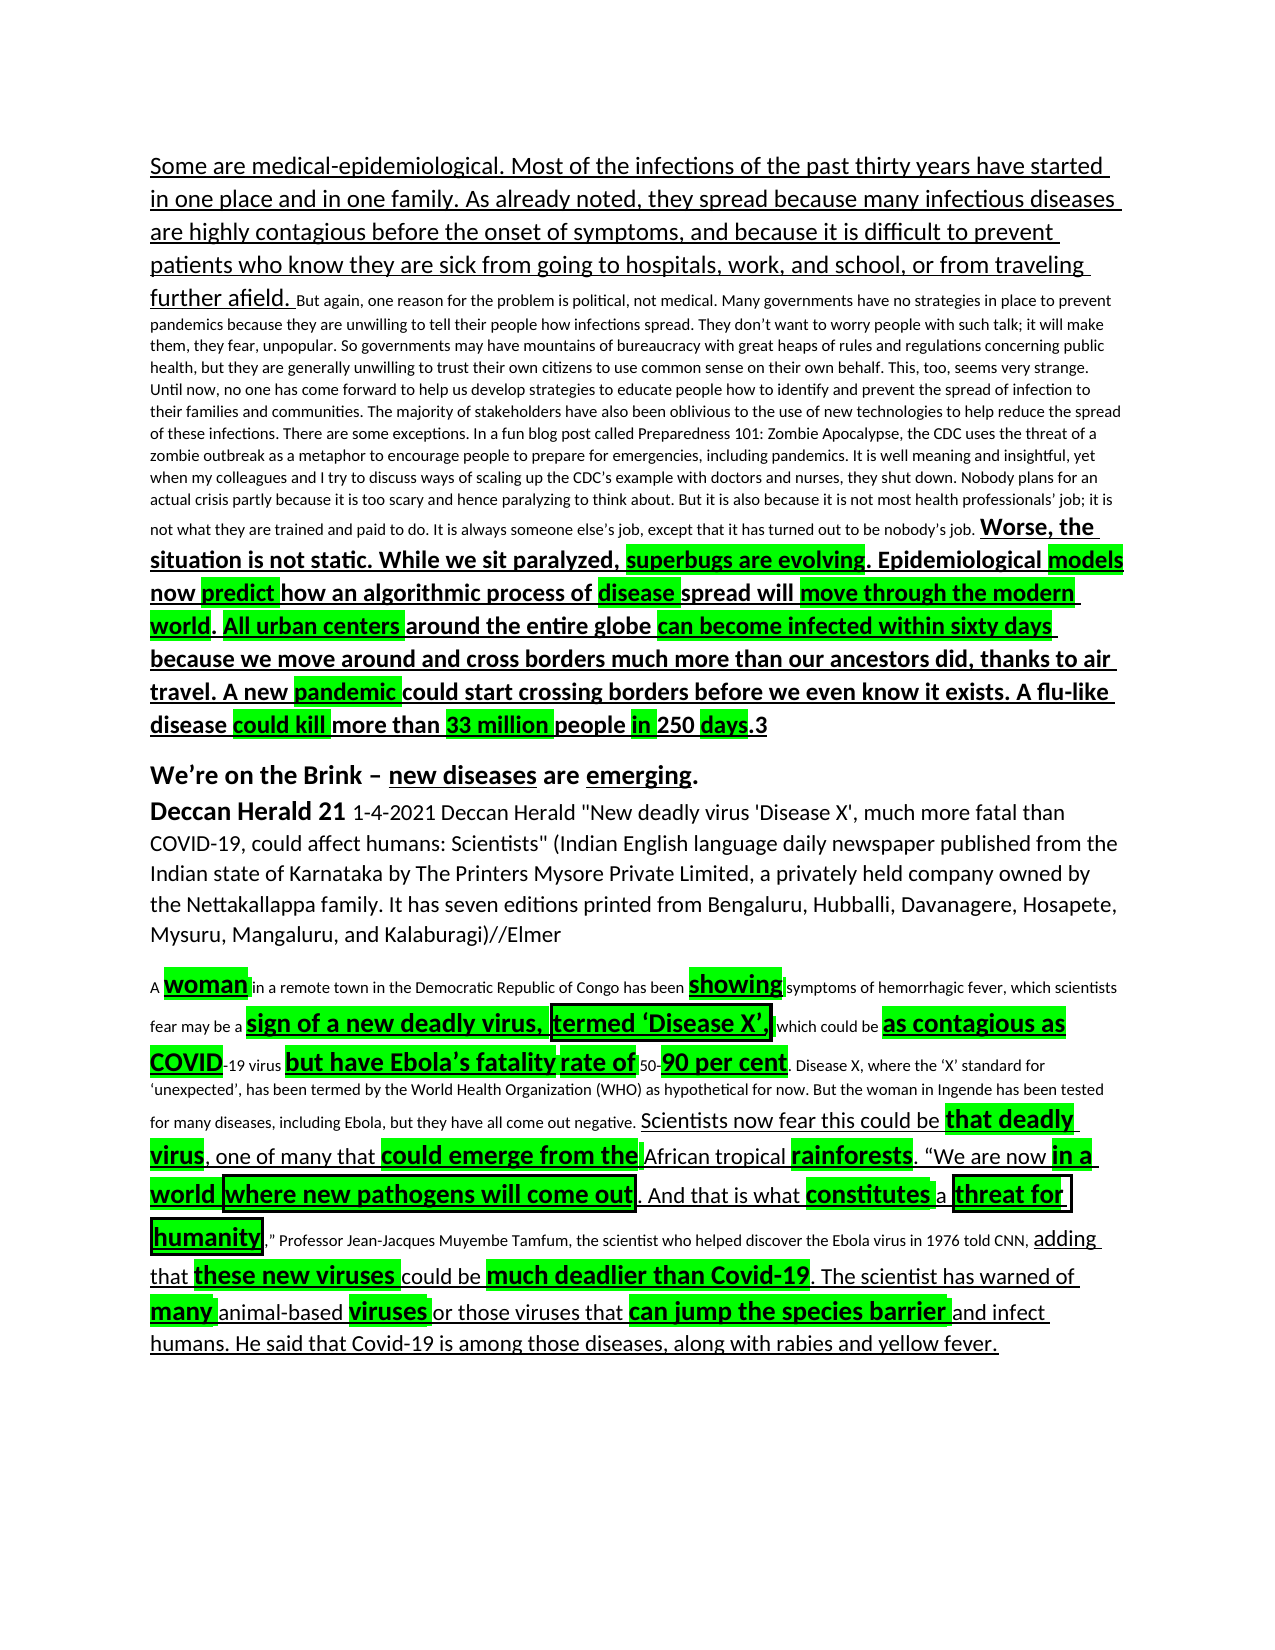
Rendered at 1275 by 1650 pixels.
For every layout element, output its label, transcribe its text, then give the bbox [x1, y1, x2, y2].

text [150, 150, 1125, 739]
text Deccan Herald 21 1-4-2021 Deccan Herald "New deadly virus 'Disease X', much more fatal than COVID-19, could affect humans: Scientists" (Indian English language daily newspaper published from the Indian state of Karnataka by The Printers Mysore Private Limited, a privately held company owned by the Nettakallappa family. It has seven editions printed from Bengaluru, Hubballi, Davanagere, Hosapete, Mysuru, Mangaluru, and Kalaburagi)//Elmer [150, 794, 1125, 948]
subtitle We’re on the Brink – new diseases are emerging. [150, 758, 1125, 792]
text A woman in a remote town in the Democratic Republic of Congo has been showing symptoms of hemorrhagic fever, which scientists fear may be a sign of a new deadly virus, termed ‘Disease X’, which could be as contagious as COVID-19 virus but have Ebola’s fatality rate of 50-90 per cent. Disease X, where the ‘X’ standard for ‘unexpected’, has been termed by the World Health Organization (WHO) as hypothetical for now. But the woman in Ingende has been tested for many diseases, including Ebola, but they have all come out negative. Scientists now fear this could be that deadly virus, one of many that could emerge from the African tropical rainforests. “We are now in a world where new pathogens will come out. And that is what constitutes a threat for humanity,” Professor Jean-Jacques Muyembe Tamfum, the scientist who helped discover the Ebola virus in 1976 told CNN, adding that these new viruses could be much deadlier than Covid-19. The scientist has warned of many animal-based viruses or those viruses that can jump the species barrier and infect humans. He said that Covid-19 is among those diseases, along with rabies and yellow fever. [150, 967, 1125, 1357]
